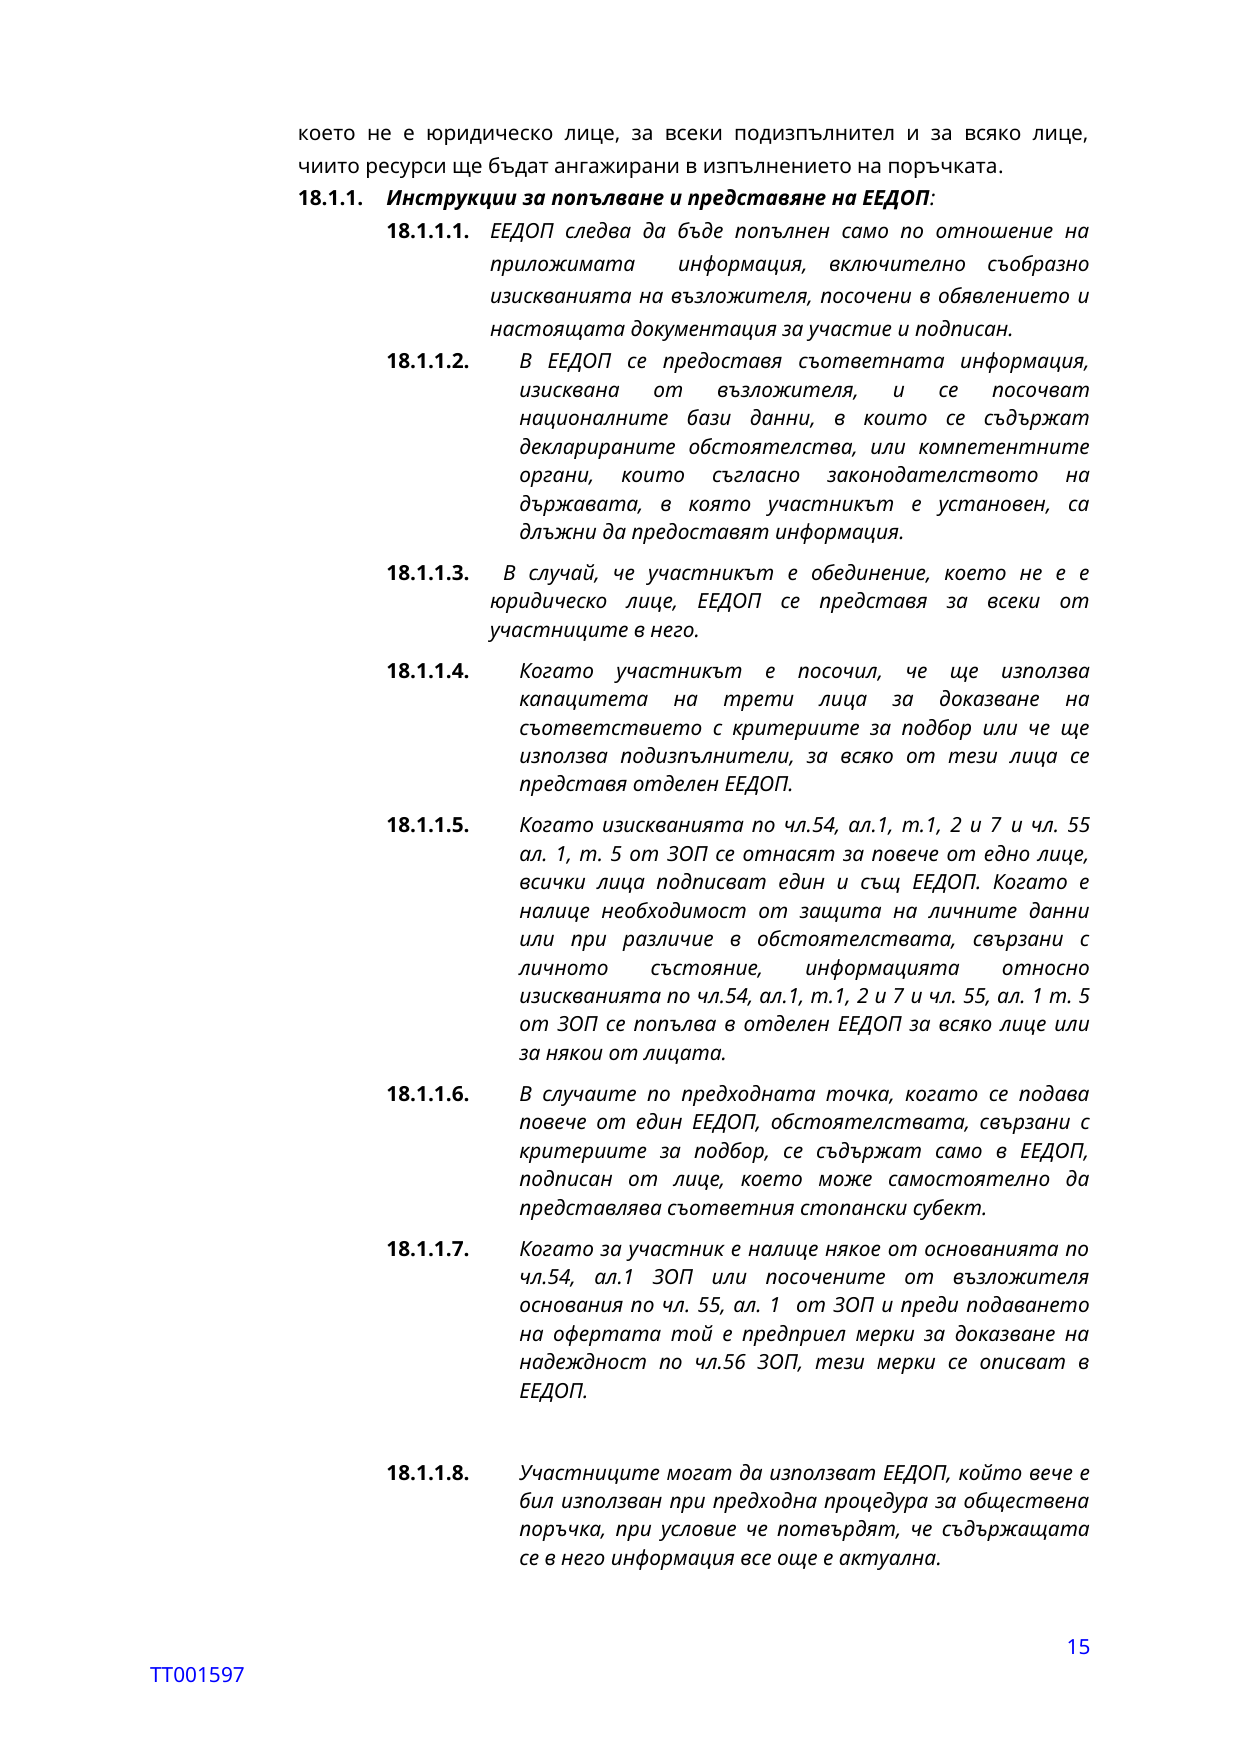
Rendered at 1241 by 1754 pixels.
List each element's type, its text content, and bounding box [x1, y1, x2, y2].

list Когато изискванията по чл.54, ал.1, т.1, 2 и 7 и чл. 55 ал. 1, т. 5 от ЗОП се отнасят за повече от едно лице, всички лица подписват един и същ ЕЕДОП. Когато е налице необходимост от защита на личните данни или при различие в обстоятелствата, свързани с личното състояние, информацията относно изискванията по чл.54, ал.1, т.1, 2 и 7 и чл. 55, ал. 1 т. 5 от ЗОП се попълва в отделен ЕЕДОП за всяко лице или за някои от лицата. [386, 811, 1090, 1066]
list В ЕЕДОП се предоставя съответната информация, изисквана от възложителя, и се посочват националните бази данни, в които се съдържат декларираните обстоятелства, или компетентните органи, които съгласно законодателството на държавата, в която участникът е установен, са длъжни да предоставят информация. [386, 346, 1090, 546]
list Когато участникът е посочил, че ще използва капацитета на трети лица за доказване на съответствието с критериите за подбор или че ще използва подизпълнители, за всяко от тези лица се представя отделен ЕЕДОП. [386, 656, 1090, 798]
list В случай, че участникът е обединение, което не е е юридическо лице, ЕЕДОП се представя за всеки от участниците в него. [386, 558, 1090, 643]
list В случаите по предходната точка, когато се подава повече от един ЕЕДОП, обстоятелствата, свързани с критериите за подбор, се съдържат само в ЕЕДОП, подписан от лице, което може самостоятелно да представлява съответния стопански субект. [386, 1079, 1090, 1221]
list Когато за участник е налице някое от основанията по чл.54, ал.1 ЗОП или посочените от възложителя основания по чл. 55, ал. 1 от ЗОП и преди подаването на офертата той е предприел мерки за доказване на надеждност по чл.56 ЗОП, тези мерки се описват в ЕЕДОП. [386, 1234, 1090, 1404]
list Участниците могат да използват ЕЕДОП, който вече е бил използван при предходна процедура за обществена поръчка, при условие че потвърдят, че съдържащата се в него информация все още е актуална. [386, 1458, 1090, 1571]
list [209, 118, 1090, 179]
list ЕЕДОП следва да бъде попълнен само по отношение на приложимата информация, включително съобразно изискванията на възложителя, посочени в обявлението и настоящата документация за участие и подписан. [386, 216, 1090, 342]
list Инструкции за попълване и представяне на ЕЕДОП: [298, 183, 1090, 212]
